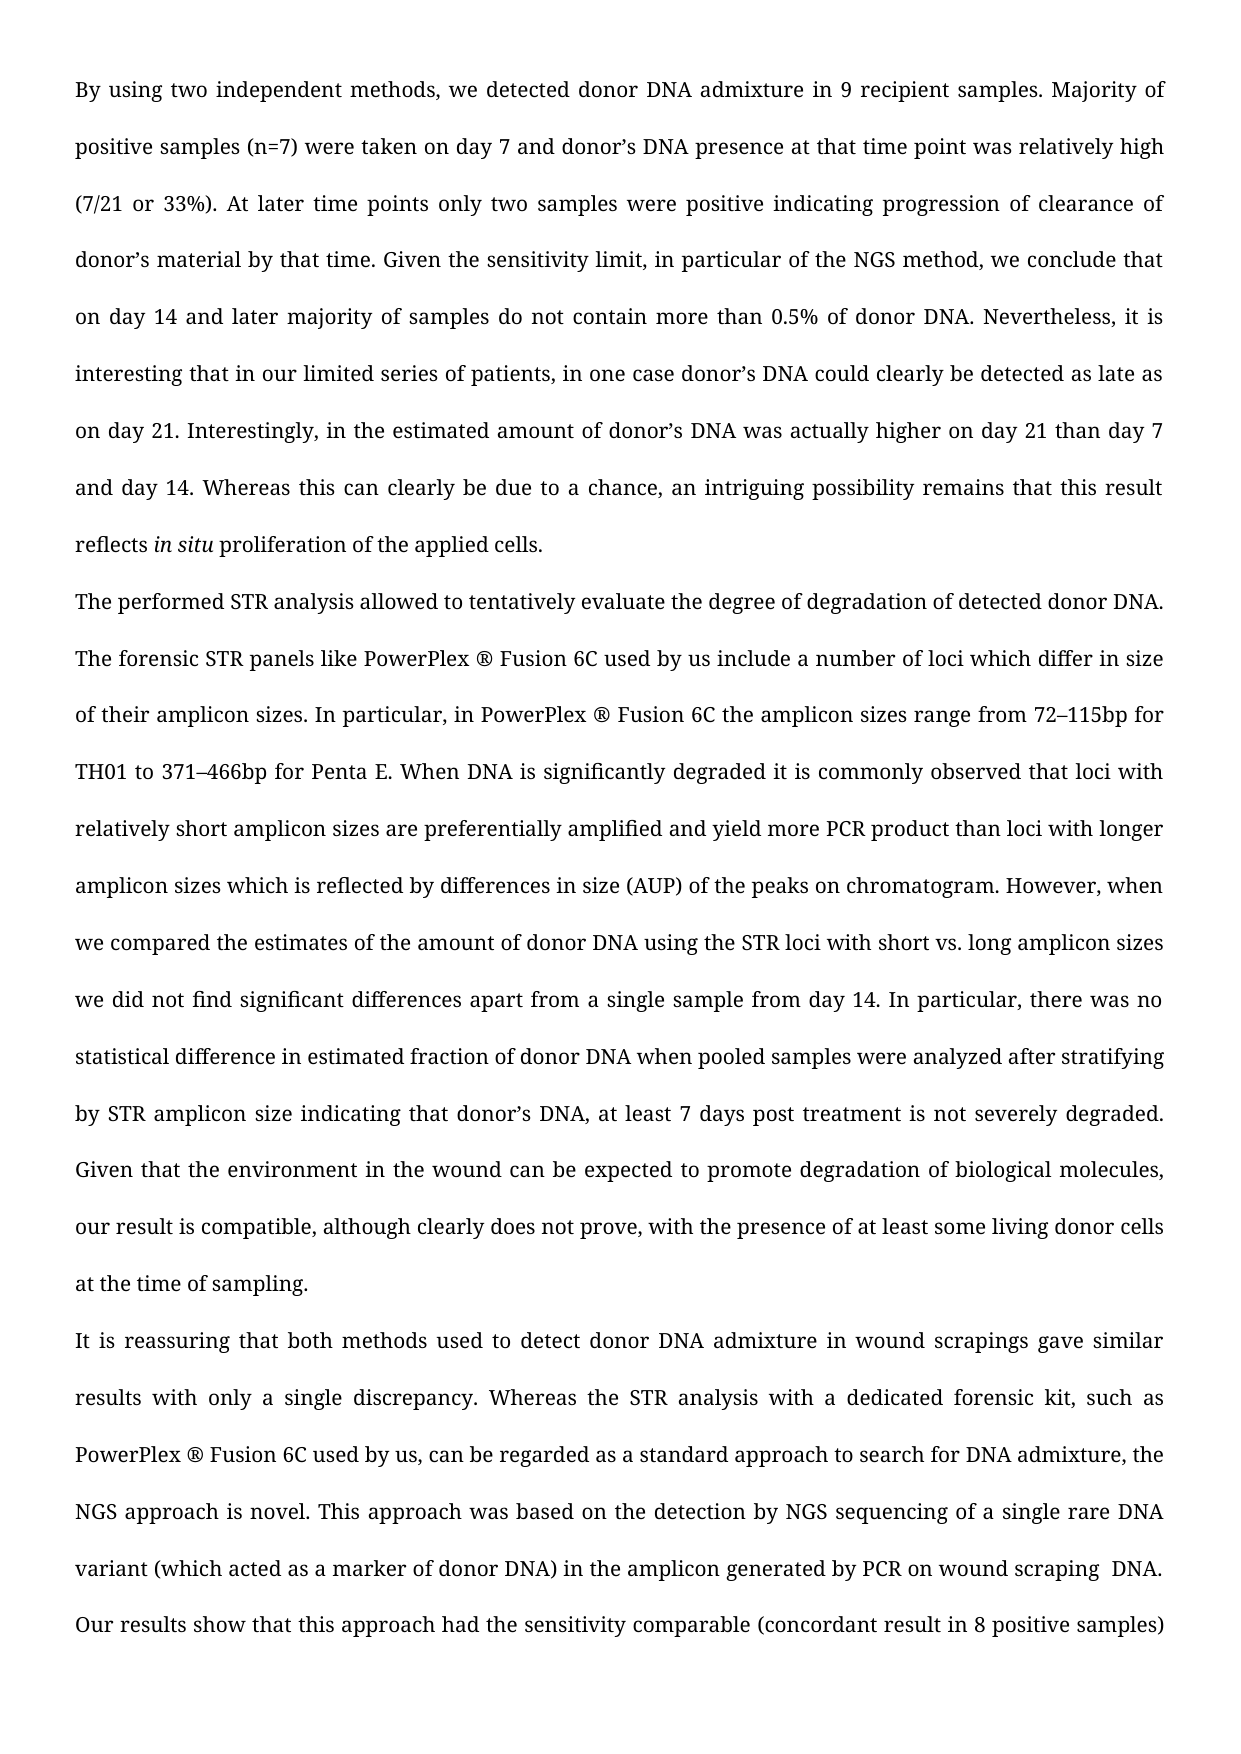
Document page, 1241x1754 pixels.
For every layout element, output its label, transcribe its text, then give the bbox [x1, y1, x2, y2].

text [75, 1326, 1165, 1639]
text By using two independent methods, we detected donor DNA admixture in 9 recipient samples. Majority of positive samples (n=7) were taken on day 7 and donor’s DNA presence at that time point was relatively high (7/21 or 33%). At later time points only two samples were positive indicating progression of clearance of donor’s material by that time. Given the sensitivity limit, in particular of the NGS method, we conclude that on day 14 and later majority of samples do not contain more than 0.5% of donor DNA. Nevertheless, it is interesting that in our limited series of patients, in one case donor’s DNA could clearly be detected as late as on day 21. Interestingly, in the estimated amount of donor’s DNA was actually higher on day 21 than day 7 and day 14. Whereas this can clearly be due to a chance, an intriguing possibility remains that this result reflects in situ proliferation of the applied cells. [75, 75, 1165, 558]
text The performed STR analysis allowed to tentatively evaluate the degree of degradation of detected donor DNA. The forensic STR panels like PowerPlex ® Fusion 6C used by us include a number of loci which differ in size of their amplicon sizes. In particular, in PowerPlex ® Fusion 6C the amplicon sizes range from 72–115bp for TH01 to 371–466bp for Penta E. When DNA is significantly degraded it is commonly observed that loci with relatively short amplicon sizes are preferentially amplified and yield more PCR product than loci with longer amplicon sizes which is reflected by differences in size (AUP) of the peaks on chromatogram. However, when we compared the estimates of the amount of donor DNA using the STR loci with short vs. long amplicon sizes we did not find significant differences apart from a single sample from day 14. In particular, there was no statistical difference in estimated fraction of donor DNA when pooled samples were analyzed after stratifying by STR amplicon size indicating that donor’s DNA, at least 7 days post treatment is not severely degraded. Given that the environment in the wound can be expected to promote degradation of biological molecules, our result is compatible, although clearly does not prove, with the presence of at least some living donor cells at the time of sampling. [75, 587, 1165, 1298]
